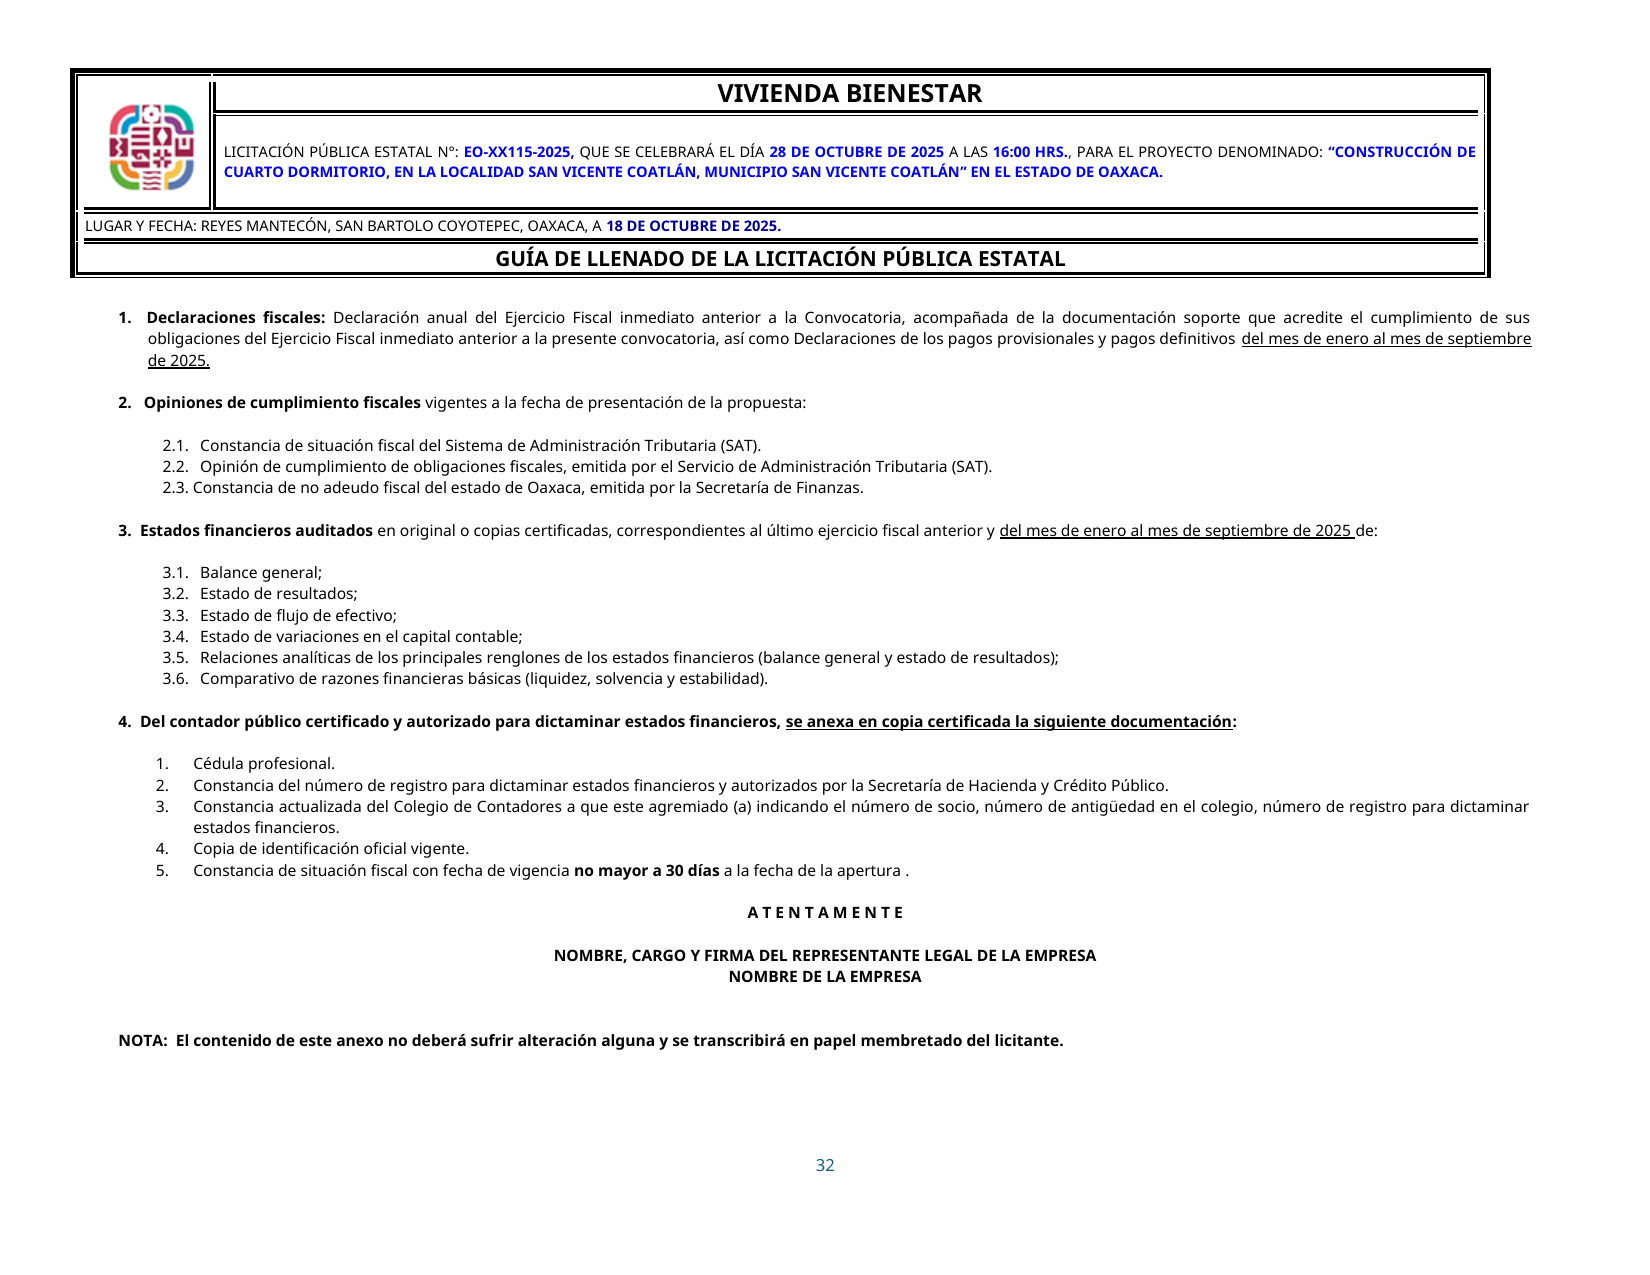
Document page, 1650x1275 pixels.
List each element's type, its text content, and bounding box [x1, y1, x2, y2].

text 1. Declaraciones fiscales: Declaración anual del Ejercicio Fiscal inmediato anterior a la Convocatoria, acompañada de la documentación soporte que acredite el cumplimiento de sus obligaciones del Ejercicio Fiscal inmediato anterior a la presente convocatoria, así como Declaraciones de los pagos provisionales y pagos definitivos del mes de enero al mes de septiembre de 2025. [118, 307, 1532, 371]
text 4. Del contador público certificado y autorizado para dictaminar estados financieros, se anexa en copia certificada la siguiente documentación: [118, 711, 1532, 732]
text 2. Opiniones de cumplimiento fiscales vigentes a la fecha de presentación de la propuesta: [118, 392, 1532, 413]
text 3. Estados financieros auditados en original o copias certificadas, correspondientes al último ejercicio fiscal anterior y del mes de enero al mes de septiembre de 2025 de: [118, 519, 1532, 541]
list Estado de variaciones en el capital contable; [162, 626, 1532, 647]
list Constancia del número de registro para dictaminar estados financieros y autorizados por la Secretaría de Hacienda y Crédito Público. [156, 774, 1532, 796]
list Copia de identificación oficial vigente. [156, 838, 1532, 859]
text NOMBRE DE LA EMPRESA [118, 966, 1532, 987]
text NOTA: El contenido de este anexo no deberá sufrir alteración alguna y se transcribirá en papel membretado del licitante. [118, 1029, 1532, 1051]
text A T E N T A M E N T E [118, 902, 1532, 923]
list Relaciones analíticas de los principales renglones de los estados financieros (balance general y estado de resultados); [162, 647, 1532, 668]
list Estado de resultados; [162, 583, 1532, 604]
list Cédula profesional. [156, 753, 1532, 774]
list Opinión de cumplimiento de obligaciones fiscales, emitida por el Servicio de Administración Tributaria (SAT). [162, 456, 1532, 477]
picture [98, 97, 205, 196]
list Balance general; [162, 562, 1532, 583]
text 2.3. Constancia de no adeudo fiscal del estado de Oaxaca, emitida por la Secretaría de Finanzas. [162, 477, 1532, 498]
list Comparativo de razones financieras básicas (liquidez, solvencia y estabilidad). [162, 668, 1532, 689]
list Estado de flujo de efectivo; [162, 604, 1532, 626]
list Constancia actualizada del Colegio de Contadores a que este agremiado (a) indicando el número de socio, número de antigüedad en el colegio, número de registro para dictaminar estados financieros. [156, 796, 1532, 838]
text NOMBRE, CARGO Y FIRMA DEL REPRESENTANTE LEGAL DE LA EMPRESA [118, 944, 1532, 966]
list Constancia de situación fiscal con fecha de vigencia no mayor a 30 días a la fecha de la apertura . [156, 859, 1532, 881]
list Constancia de situación fiscal del Sistema de Administración Tributaria (SAT). [162, 434, 1532, 456]
